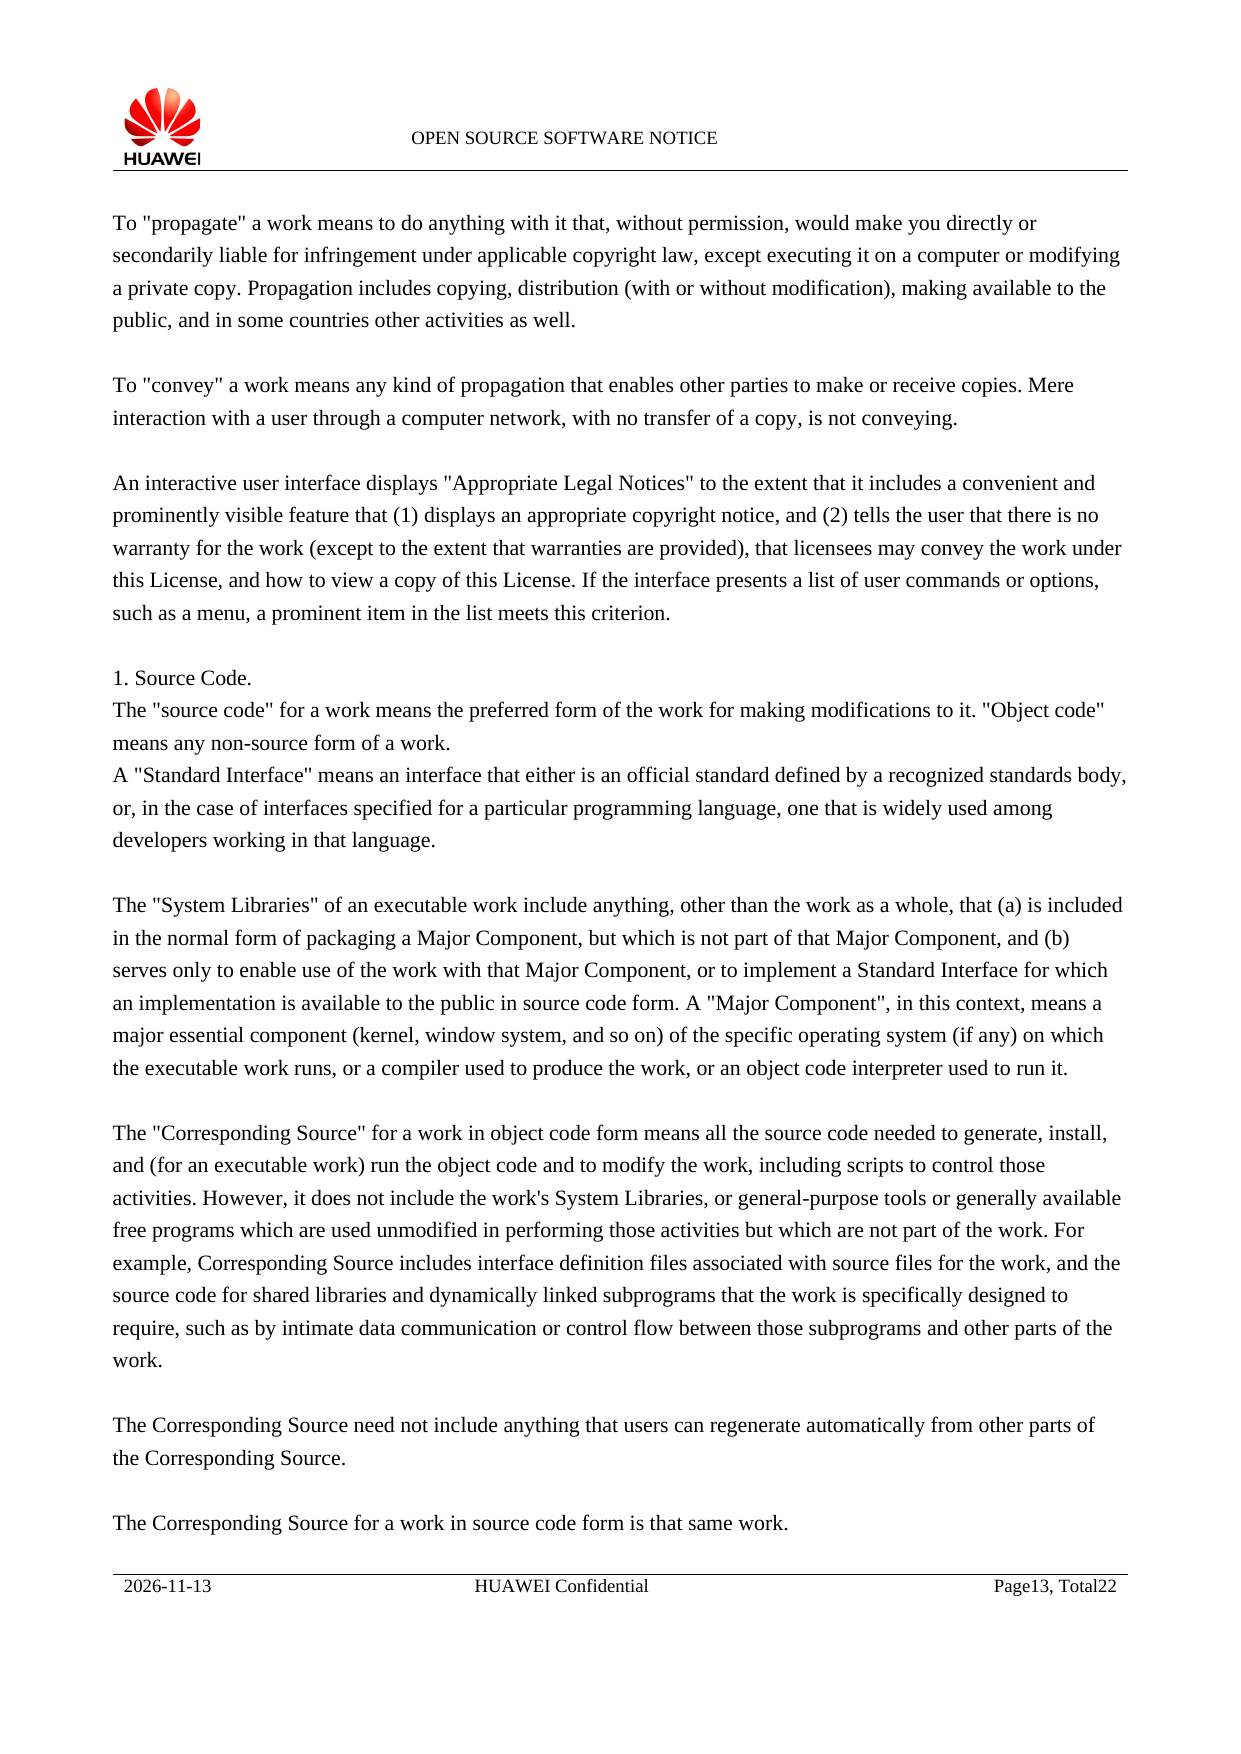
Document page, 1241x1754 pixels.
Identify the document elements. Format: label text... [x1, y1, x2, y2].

picture [124, 88, 201, 165]
text To "convey" a work means any kind of propagation that enables other parties to make or receive copies. Mere interaction with a user through a computer network, with no transfer of a copy, is not conveying. [112, 369, 1128, 434]
text To "propagate" a work means to do anything with it that, without permission, would make you directly or secondarily liable for infringement under applicable copyright law, except executing it on a computer or modifying a private copy. Propagation includes copying, distribution (with or without modification), making available to the public, and in some countries other activities as well. [112, 206, 1128, 336]
text The Corresponding Source for a work in source code form is that same work. [112, 1506, 1128, 1539]
text An interactive user interface displays "Appropriate Legal Notices" to the extent that it includes a convenient and prominently visible feature that (1) displays an appropriate copyright notice, and (2) tells the user that there is no warranty for the work (except to the extent that warranties are provided), that licensees may convey the work under this License, and how to view a copy of this License. If the interface presents a list of user commands or options, such as a menu, a prominent item in the list meets this criterion. [112, 466, 1128, 629]
text The "Corresponding Source" for a work in object code form means all the source code needed to generate, install, and (for an executable work) run the object code and to modify the work, including scripts to control those activities. However, it does not include the work's System Libraries, or general-purpose tools or generally available free programs which are used unmodified in performing those activities but which are not part of the work. For example, Corresponding Source includes interface definition files associated with source files for the work, and the source code for shared libraries and dynamically linked subprograms that the work is specifically designed to require, such as by intimate data communication or control flow between those subprograms and other parts of the work. [112, 1116, 1128, 1376]
text The "source code" for a work means the preferred form of the work for making modifications to it. "Object code" means any non-source form of a work. [112, 694, 1128, 759]
text A "Standard Interface" means an interface that either is an official standard defined by a recognized standards body, or, in the case of interfaces specified for a particular programming language, one that is widely used among developers working in that language. [112, 759, 1128, 856]
text The Corresponding Source need not include anything that users can regenerate automatically from other parts of the Corresponding Source. [112, 1409, 1128, 1474]
text The "System Libraries" of an executable work include anything, other than the work as a whole, that (a) is included in the normal form of packaging a Major Component, but which is not part of that Major Component, and (b) serves only to enable use of the work with that Major Component, or to implement a Standard Interface for which an implementation is available to the public in source code form. A "Major Component", in this context, means a major essential component (kernel, window system, and so on) of the specific operating system (if any) on which the executable work runs, or a compiler used to produce the work, or an object code interpreter used to run it. [112, 889, 1128, 1084]
text 1. Source Code. [112, 661, 1128, 694]
